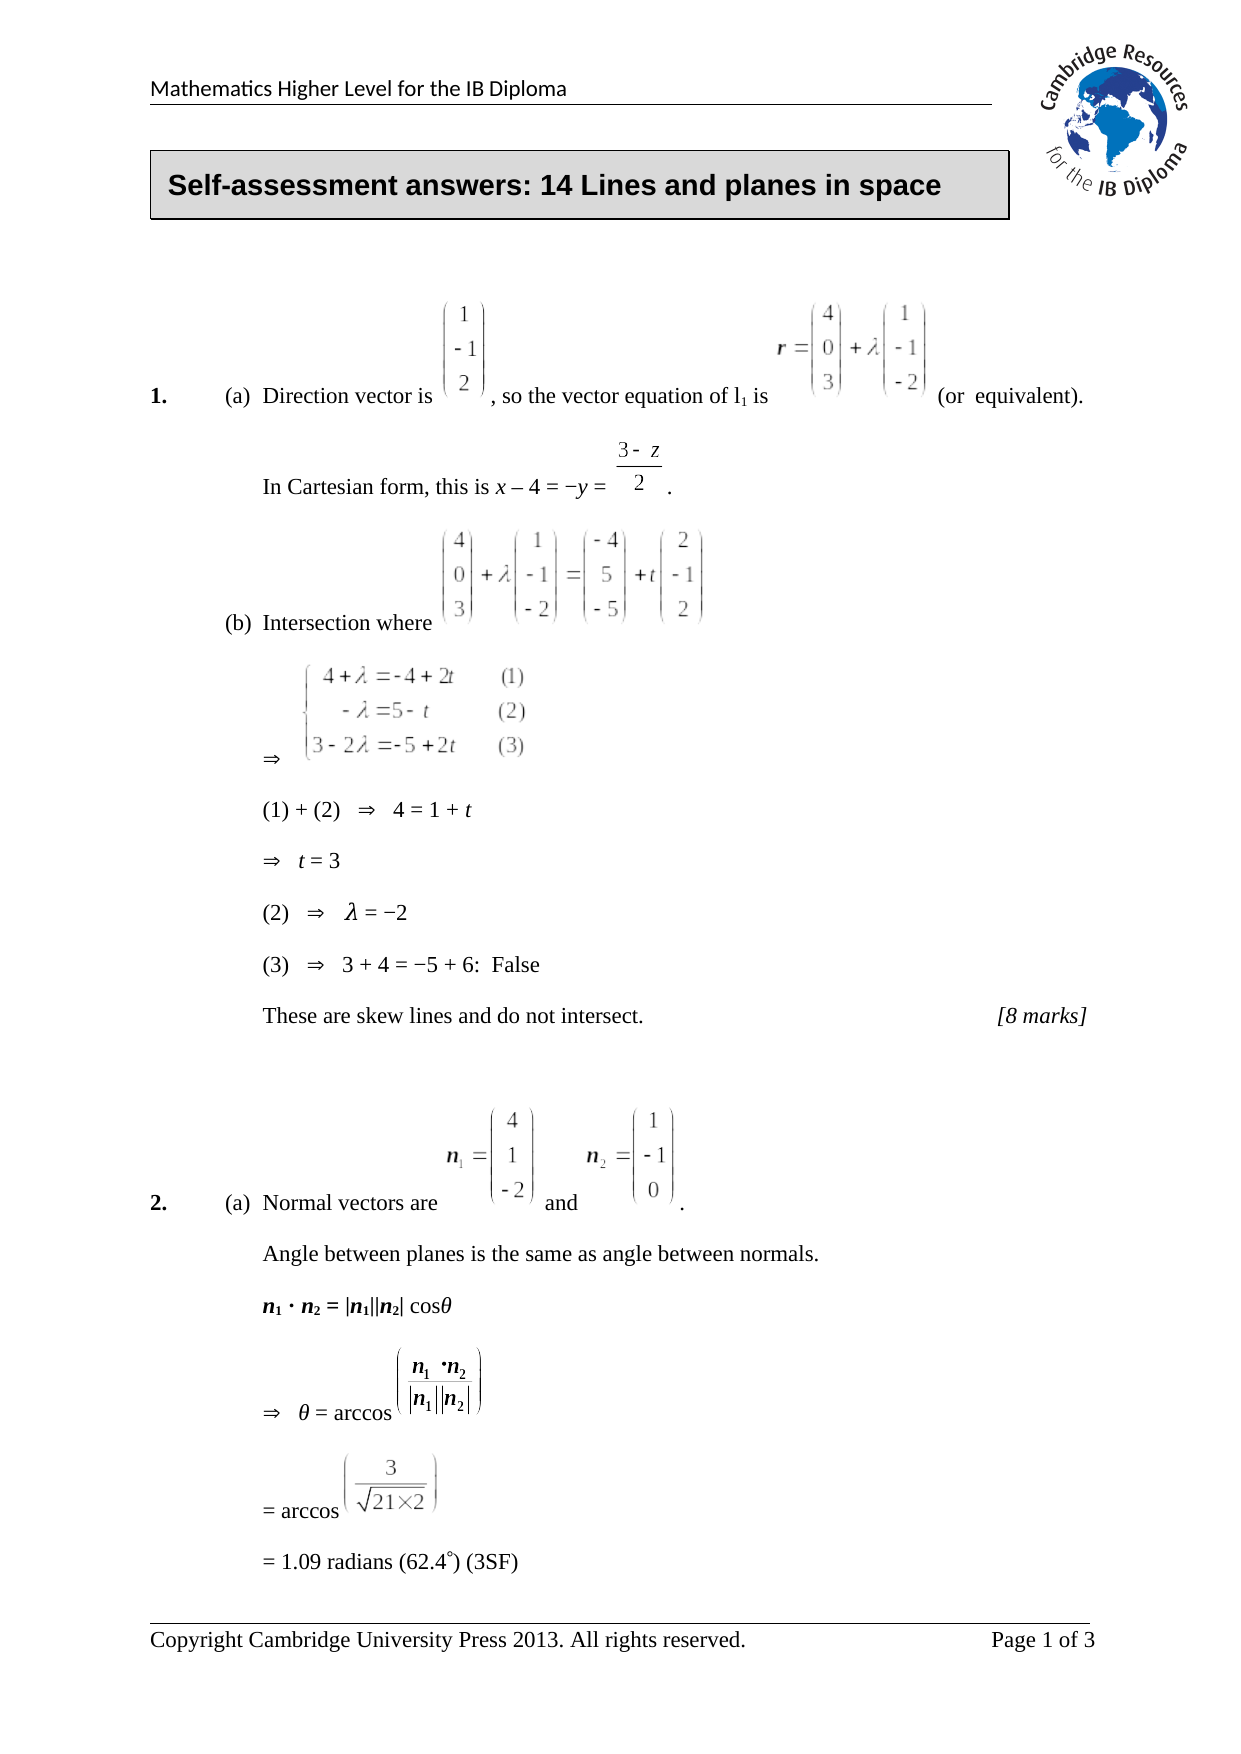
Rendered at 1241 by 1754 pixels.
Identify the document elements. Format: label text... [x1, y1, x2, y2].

text t = 3 [262, 847, 1090, 873]
text 1. (a) Direction vector is , so the vector equation of l1 is (or equivalent). [150, 298, 1090, 409]
text = arccos [262, 1450, 1090, 1523]
picture [1040, 43, 1188, 197]
text (3) 3 + 4 = −5 + 6: False [262, 951, 1090, 977]
text Self-assessment answers: 14 Lines and planes in space [151, 151, 1008, 218]
text Angle between planes is the same as angle between normals. [262, 1240, 1090, 1266]
text (2) λ = −2 [262, 898, 1090, 926]
text 2. (a) Normal vectors are and . [150, 1104, 1090, 1215]
text In Cartesian form, this is x – 4 = −y = . [262, 434, 1090, 499]
text = 1.09 radians (62.4) (3SF) [262, 1548, 1090, 1574]
text These are skew lines and do not intersect. [8 marks] [262, 1002, 1090, 1028]
text n1 · n2 = |n1||n2| cosθ [262, 1291, 1090, 1318]
text (1) + (2) 4 = 1 + t [262, 796, 1090, 822]
text θ = arccos [262, 1343, 1090, 1425]
text (b) Intersection where [225, 524, 1090, 636]
